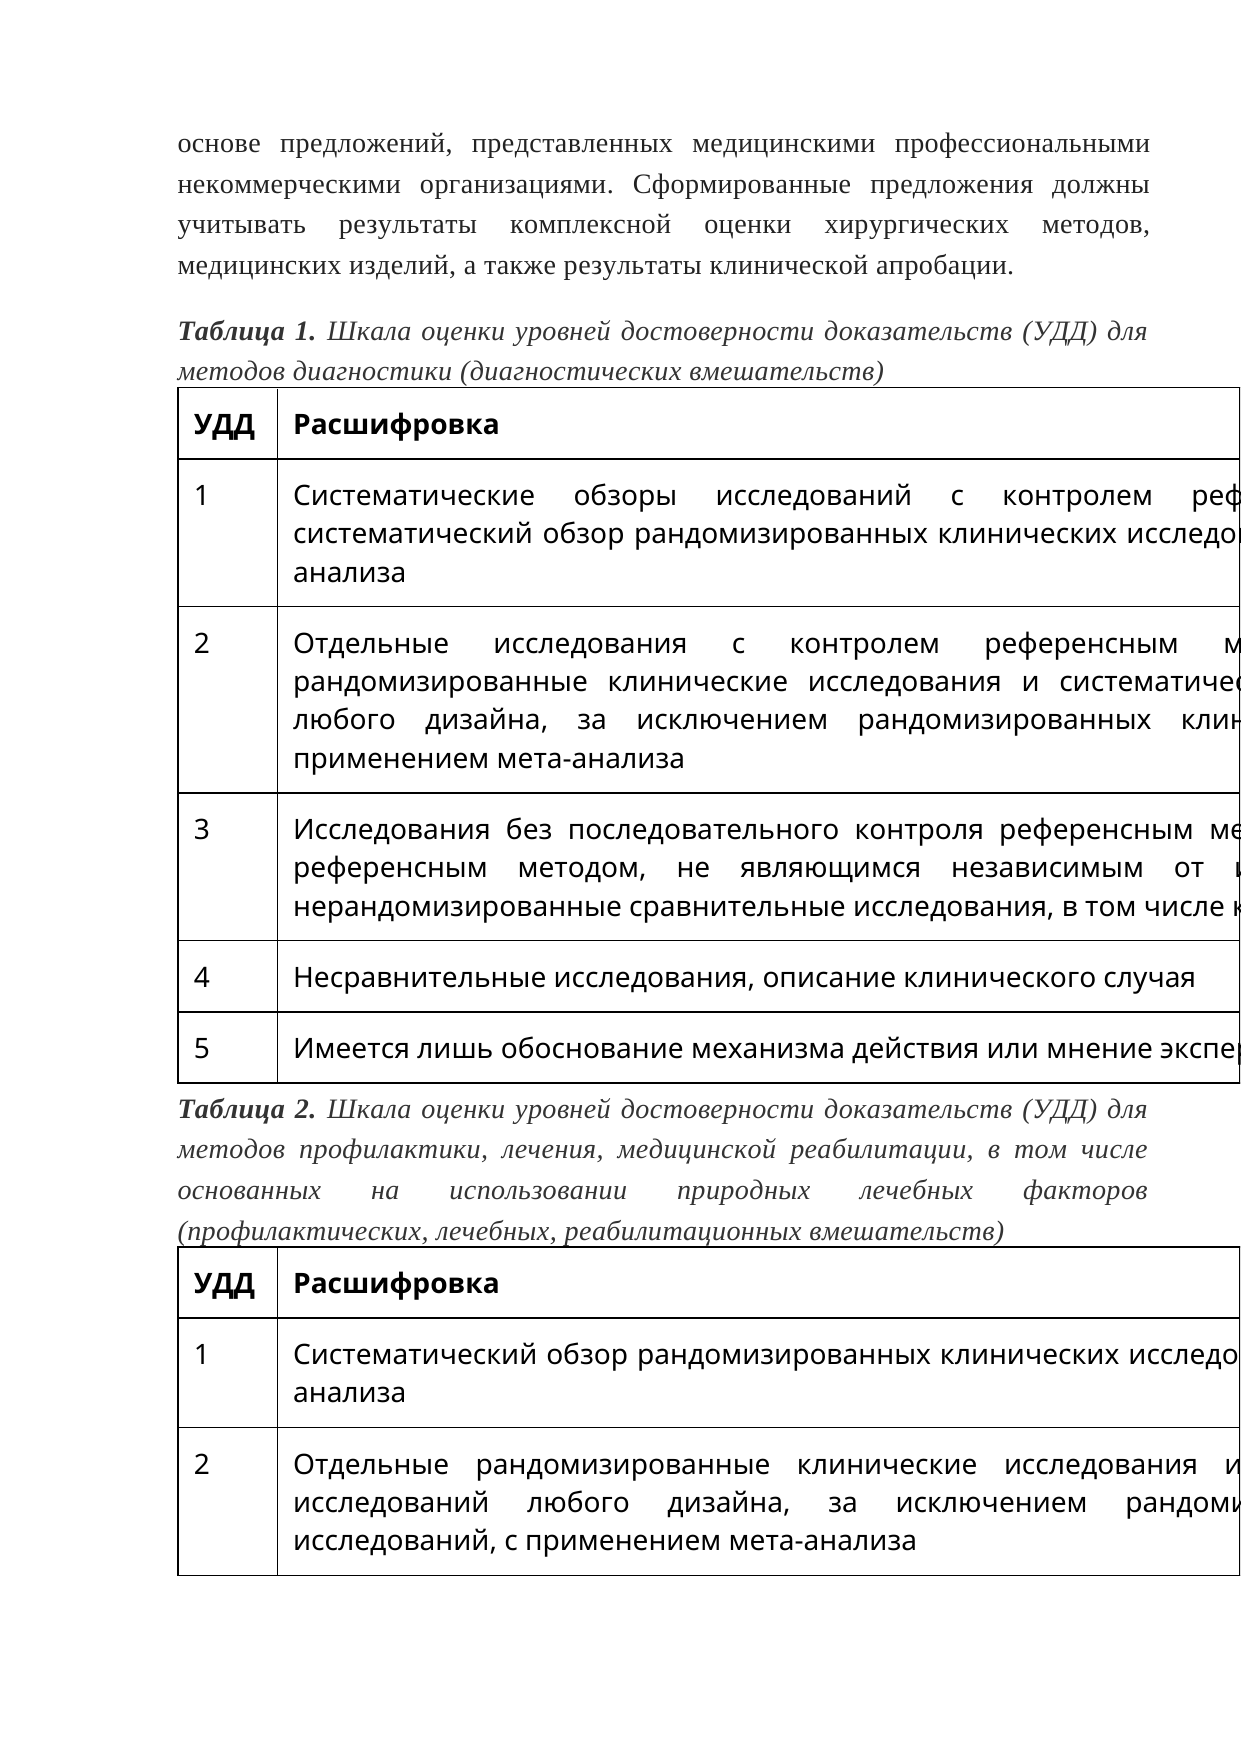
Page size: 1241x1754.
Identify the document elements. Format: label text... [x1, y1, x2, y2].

text Таблица 2. Шкала оценки уровней достоверности доказательств (УДД) для методов профилактики, лечения, медицинской реабилитации, в том числе основанных на использовании природных лечебных факторов (профилактических, лечебных, реабилитационных вмешательств) [177, 1084, 1152, 1246]
table_header Расшифровка [278, 388, 1239, 458]
table_cell Систематические обзоры исследований с контролем референсным методом или систематический обзор рандомизированных клинических исследований с применением мета-анализа [278, 460, 1239, 606]
table_cell 1 [179, 460, 277, 606]
table_cell Исследования без последовательного контроля референсным методом или исследования с референсным методом, не являющимся независимым от исследуемого метода или нерандомизированные сравнительные исследования, в том числе когортные исследования [278, 794, 1239, 940]
table_cell 2 [179, 1428, 277, 1574]
table_header УДД [179, 1248, 277, 1317]
table_cell Имеется лишь обоснование механизма действия или мнение экспертов [278, 1013, 1239, 1082]
table_cell 3 [179, 794, 277, 940]
text Таблица 1. Шкала оценки уровней достоверности доказательств (УДД) для методов диагностики (диагностических вмешательств) [177, 306, 1152, 387]
table_cell Несравнительные исследования, описание клинического случая [278, 941, 1239, 1011]
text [177, 118, 1152, 281]
table_header Расшифровка [278, 1248, 1239, 1317]
table_cell Систематический обзор рандомизированных клинических исследований с применением мета-анализа [278, 1319, 1239, 1427]
table_cell 2 [179, 607, 277, 792]
table_cell Отдельные рандомизированные клинические исследования и систематические обзоры исследований любого дизайна, за исключением рандомизированных клинических исследований, с применением мета-анализа [278, 1428, 1239, 1574]
table_cell 1 [179, 1319, 277, 1427]
table_header УДД [179, 388, 277, 458]
table_cell Отдельные исследования с контролем референсным методом или отдельные рандомизированные клинические исследования и систематические обзоры исследований любого дизайна, за исключением рандомизированных клинических исследований, с применением мета-анализа [278, 607, 1239, 792]
table_cell 5 [179, 1013, 277, 1082]
table_cell 4 [179, 941, 277, 1011]
